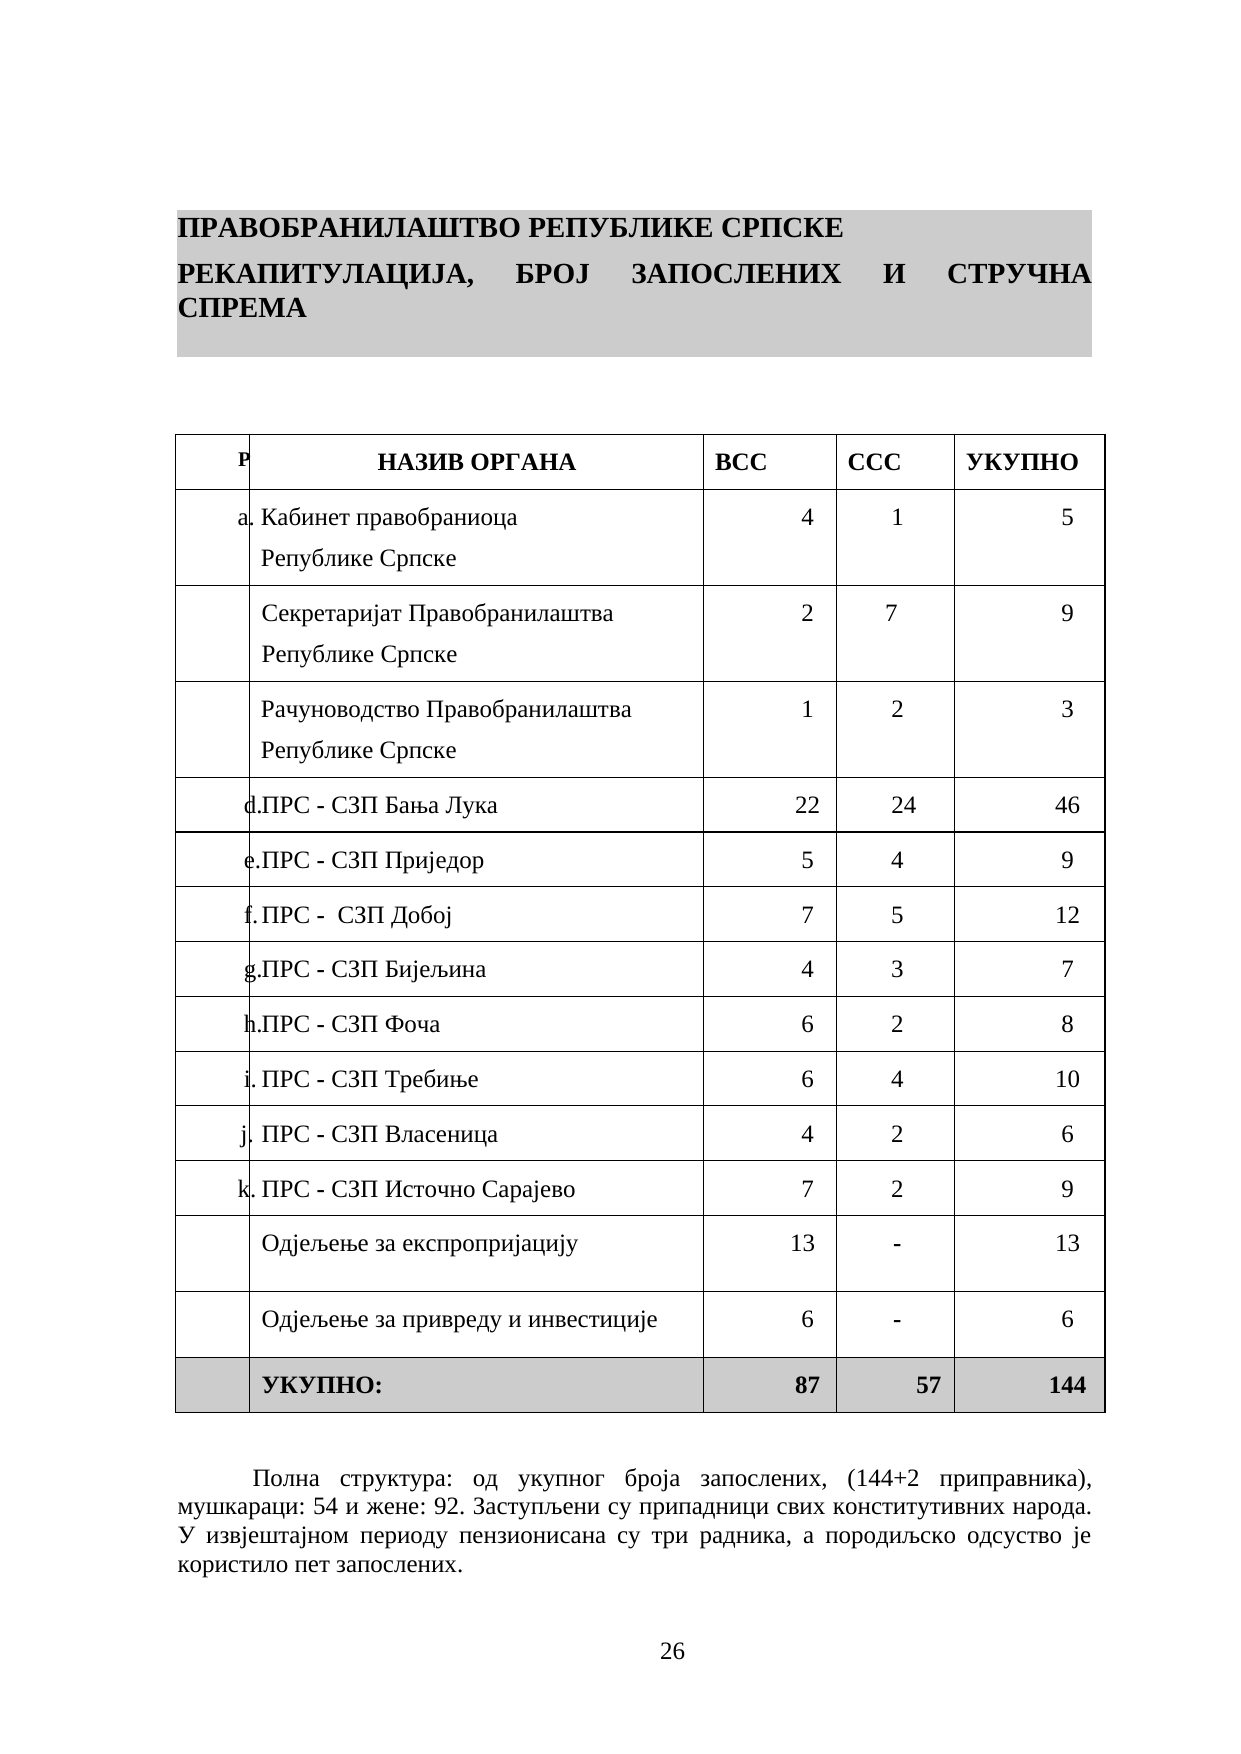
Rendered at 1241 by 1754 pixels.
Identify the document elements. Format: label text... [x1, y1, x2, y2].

table_cell 11. [176, 490, 249, 584]
table_cell 6 [704, 1292, 836, 1357]
table_cell 8 [955, 997, 1104, 1051]
table_cell 11 [176, 1161, 249, 1215]
table_cell [176, 586, 249, 681]
text Полнa структурa: од укупног бројa зaпослених, (144+2 припрaвникa), мушкараци: 54 и жене: 92. Зaступљени су припaдници свих конститутивних нaродa. У извјештaјном периоду пензионисана су три радника, a породиљско одсуство је користило пет запослених. [177, 1413, 1092, 1578]
table_cell 4 [704, 490, 836, 584]
table_cell ПРС - СЗП Бијељинa [250, 942, 703, 996]
table_cell 1 [837, 490, 954, 584]
table_cell 2 [704, 586, 836, 681]
table_cell 2 [837, 682, 954, 777]
table_cell 2 [837, 1106, 954, 1160]
table_cell 9 [176, 1052, 249, 1105]
table_cell 5 [176, 833, 249, 886]
table_cell 3 [837, 942, 954, 996]
table_header УКУПНО [955, 435, 1104, 488]
table_cell УКУПНО: [250, 1358, 703, 1412]
table_cell 5 [704, 833, 836, 886]
table_cell 4 [176, 778, 249, 831]
table_cell 12 [955, 887, 1104, 941]
table_cell [176, 682, 249, 777]
table_cell ПРС - СЗП Фочa [250, 997, 703, 1051]
text РЕКAПИТУЛAЦИЈА, БРОЈ ЗAПОСЛЕНИХ И СТРУЧНA СПРЕМA [177, 256, 1092, 323]
table_cell ПРС - СЗП Источно Сaрaјево [250, 1161, 703, 1215]
text ПРАВОБРАНИЛАШТВО РЕПУБЛИКЕ СРПСКЕ [177, 210, 1092, 244]
table_header ССС [837, 435, 954, 488]
table_cell 6 [955, 1292, 1104, 1357]
table_cell 7 [837, 586, 954, 681]
table_cell 57 [837, 1358, 954, 1412]
table_cell 46 [955, 778, 1104, 831]
table_cell 7 [704, 1161, 836, 1215]
table_cell [176, 1292, 249, 1357]
table_cell Одјељење за привреду и инвестиције [250, 1292, 703, 1357]
table_cell Рачуноводство Правобранилаштва Републике Српске [250, 682, 703, 777]
table_cell 10 [955, 1052, 1104, 1105]
table_cell 7 [176, 942, 249, 996]
table_cell ПРС - СЗП Требиње [250, 1052, 703, 1105]
table_cell 4 [704, 1106, 836, 1160]
table_cell 7 [704, 887, 836, 941]
table_cell 9 [955, 833, 1104, 886]
table_cell Секретаријат Правобранилаштва Републике Српске [250, 586, 703, 681]
table_cell [176, 1216, 249, 1291]
table_cell 13 [955, 1216, 1104, 1291]
table_cell 6 [704, 1052, 836, 1105]
table_cell ПРС - СЗП Приједор [250, 833, 703, 886]
table_cell 2 [837, 1161, 954, 1215]
table_cell [176, 1358, 249, 1412]
table_cell ПРС - СЗП Бaњa Лукa [250, 778, 703, 831]
table_cell Кабинет правобраниоца Републике Српске [250, 490, 703, 584]
table_cell 1. [176, 1106, 249, 1160]
table_cell 2 [837, 997, 954, 1051]
table_cell - [837, 1292, 954, 1357]
table_cell 24 [837, 778, 954, 831]
table_cell 6 [704, 997, 836, 1051]
table_cell 4 [837, 1052, 954, 1105]
table_cell 87 [704, 1358, 836, 1412]
table_cell 8 [176, 997, 249, 1051]
table_cell 3 [955, 682, 1104, 777]
table_cell 4 [704, 942, 836, 996]
table_cell 13 [704, 1216, 836, 1291]
table_cell - [837, 1216, 954, 1291]
table_cell 6 [955, 1106, 1104, 1160]
table_header Р [176, 435, 249, 488]
table_cell 5 [837, 887, 954, 941]
table_cell 144 [955, 1358, 1104, 1412]
table_header НAЗИВ ОРГAНA [250, 435, 703, 488]
table_cell ПРС - СЗП Добој [250, 887, 703, 941]
table_cell Одјељење зa експропријaцију [250, 1216, 703, 1291]
table_cell 9 [955, 1161, 1104, 1215]
table_cell 7 [955, 942, 1104, 996]
table_cell 22 [704, 778, 836, 831]
table_cell ПРС - СЗП Влaсеницa [250, 1106, 703, 1160]
table_cell 5 [955, 490, 1104, 584]
table_cell 1 [704, 682, 836, 777]
table_cell 6 [176, 887, 249, 941]
table_header ВСС [704, 435, 836, 488]
table_cell 4 [837, 833, 954, 886]
table_cell 9 [955, 586, 1104, 681]
